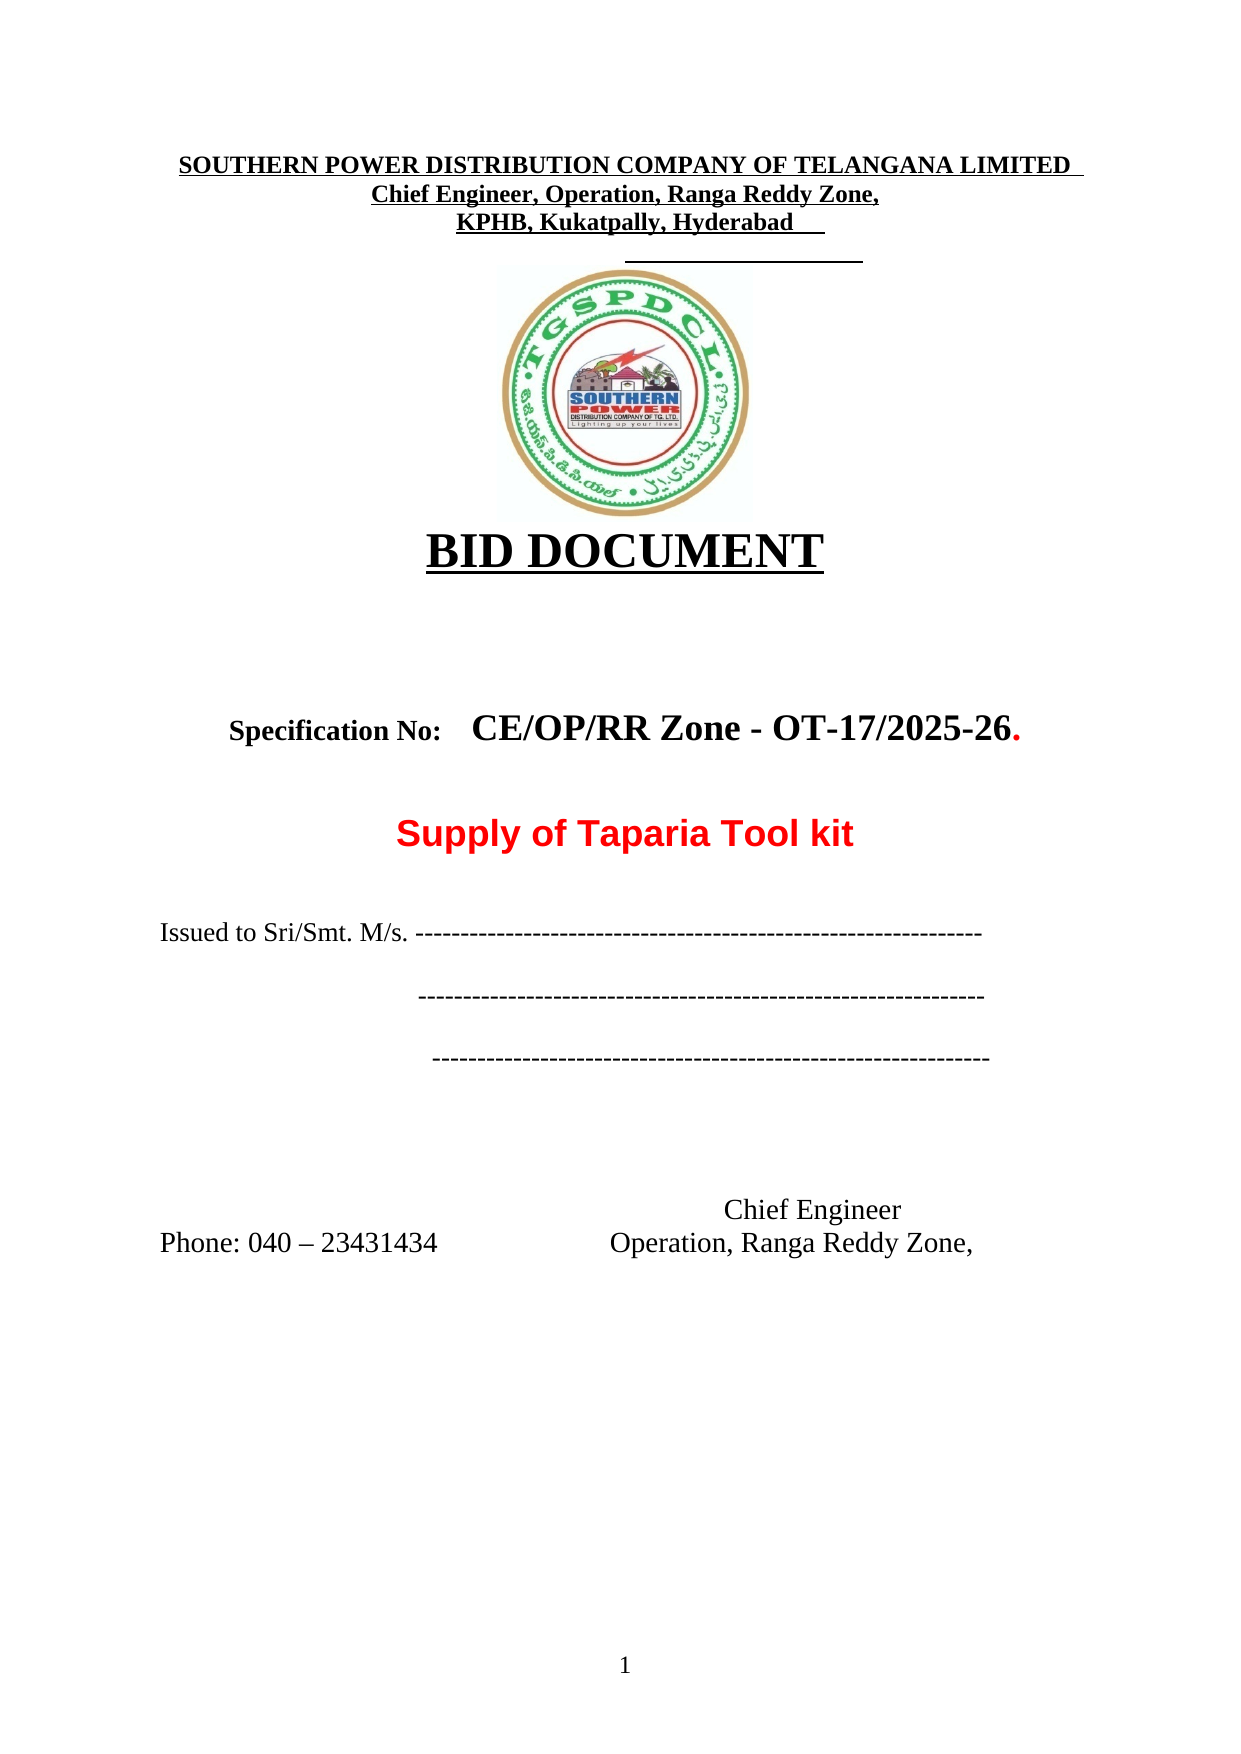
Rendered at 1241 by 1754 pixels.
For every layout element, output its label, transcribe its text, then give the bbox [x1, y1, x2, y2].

picture [496, 265, 753, 522]
subtitle SOUTHERN POWER DISTRIBUTION COMPANY OF TELANGANA LIMITED [159, 150, 1090, 179]
text Issued to Sri/Smt. M/s. --------------------------------------------------------------- [159, 917, 1090, 948]
text --------------------------------------------------------------- [159, 979, 1090, 1010]
text Chief Engineer [534, 1192, 1090, 1226]
text Supply of Taparia Tool kit [159, 811, 1090, 854]
text Phone: 040 – 23431434 Operation, Ranga Reddy Zone, [159, 1226, 1090, 1293]
subtitle Chief Engineer, Operation, Ranga Reddy Zone, [159, 179, 1090, 207]
subtitle KPHB, Kukatpally, Hyderabad [159, 207, 1090, 236]
text -------------------------------------------------------------- [159, 1041, 1090, 1072]
subtitle BID DOCUMENT [159, 521, 1090, 579]
text Specification No: CE/OP/RR Zone - OT-17/2025-26. [159, 706, 1090, 749]
